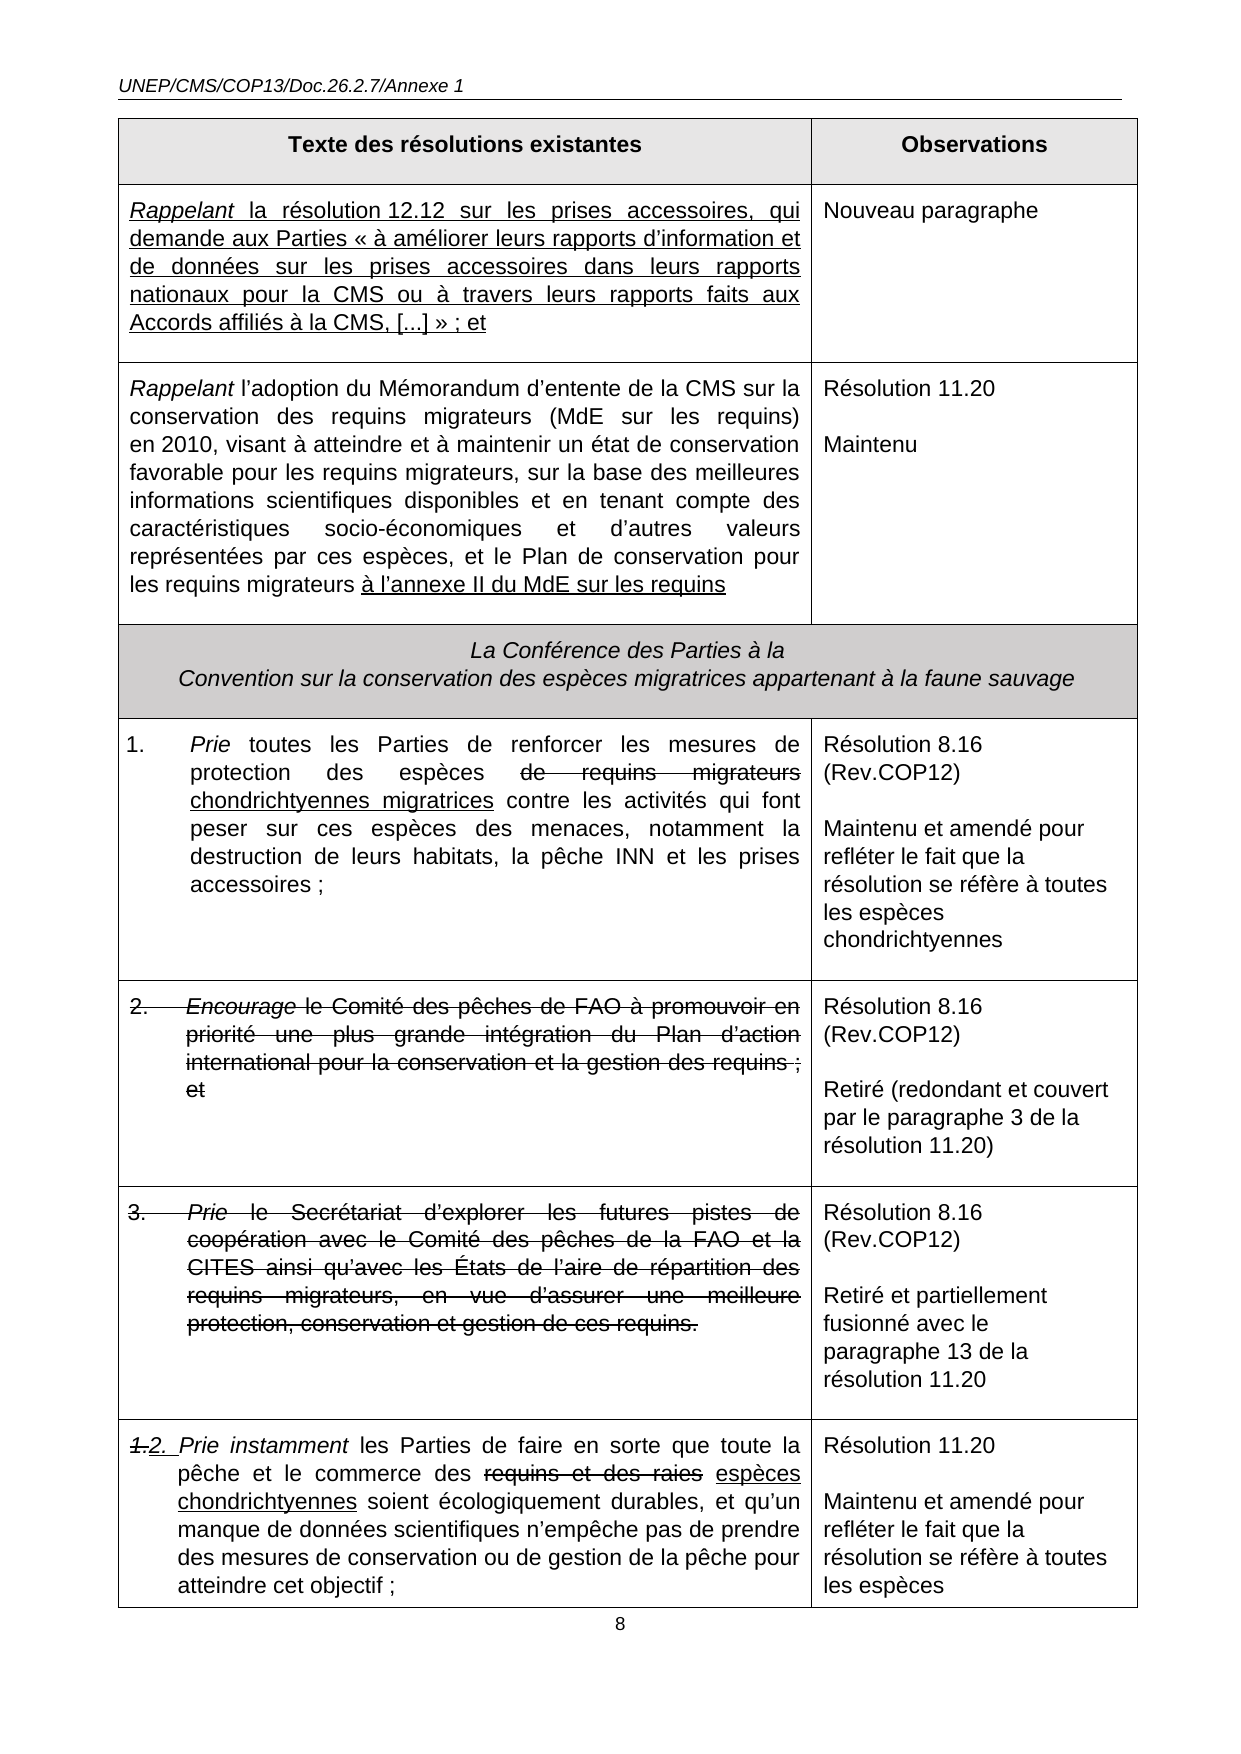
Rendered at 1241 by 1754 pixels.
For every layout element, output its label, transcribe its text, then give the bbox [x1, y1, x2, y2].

table_header Observations [812, 119, 1137, 184]
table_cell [812, 1420, 1137, 1607]
table_cell Nouveau paragraphe [812, 185, 1137, 362]
table_cell La Conférence des Parties à la Convention sur la conservation des espèces migratrices appartenant à la faune sauvage [119, 625, 1137, 718]
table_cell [119, 1420, 811, 1607]
table_cell Résolution 8.16 (Rev.COP12) Retiré et partiellement fusionné avec le paragraphe 13 de la résolution 11.20 [812, 1187, 1137, 1419]
table_cell Prie le Secrétariat d’explorer les futures pistes de coopération avec le Comité des pêches de la FAO et la CITES ainsi qu’avec les États de l’aire de répartition des requins migrateurs, en vue d’assurer une meilleure protection, conservation et gestion de ces requins. [119, 1187, 811, 1419]
table_cell Prie toutes les Parties de renforcer les mesures de protection des espèces de requins migrateurs chondrichtyennes migratrices contre les activités qui font peser sur ces espèces des menaces, notamment la destruction de leurs habitats, la pêche INN et les prises accessoires ; [119, 719, 811, 980]
table_cell Rappelant la résolution 12.12 sur les prises accessoires, qui demande aux Parties « à améliorer leurs rapports d’information et de données sur les prises accessoires dans leurs rapports nationaux pour la CMS ou à travers leurs rapports faits aux Accords affiliés à la CMS, [...] » ; et [119, 185, 811, 362]
table_cell Résolution 11.20 Maintenu [812, 363, 1137, 624]
table_cell Résolution 8.16 (Rev.COP12) Maintenu et amendé pour refléter le fait que la résolution se réfère à toutes les espèces chondrichtyennes [812, 719, 1137, 980]
table_header Texte des résolutions existantes [119, 119, 811, 184]
table_cell Encourage le Comité des pêches de FAO à promouvoir en priorité une plus grande intégration du Plan d’action international pour la conservation et la gestion des requins ; et [119, 981, 811, 1186]
table_cell Résolution 8.16 (Rev.COP12) Retiré (redondant et couvert par le paragraphe 3 de la résolution 11.20) [812, 981, 1137, 1186]
table_cell Rappelant l’adoption du Mémorandum d’entente de la CMS sur la conservation des requins migrateurs (MdE sur les requins) en 2010, visant à atteindre et à maintenir un état de conservation favorable pour les requins migrateurs, sur la base des meilleures informations scientifiques disponibles et en tenant compte des caractéristiques socio-économiques et d’autres valeurs représentées par ces espèces, et le Plan de conservation pour les requins migrateurs à l’annexe II du MdE sur les requins [119, 363, 811, 624]
